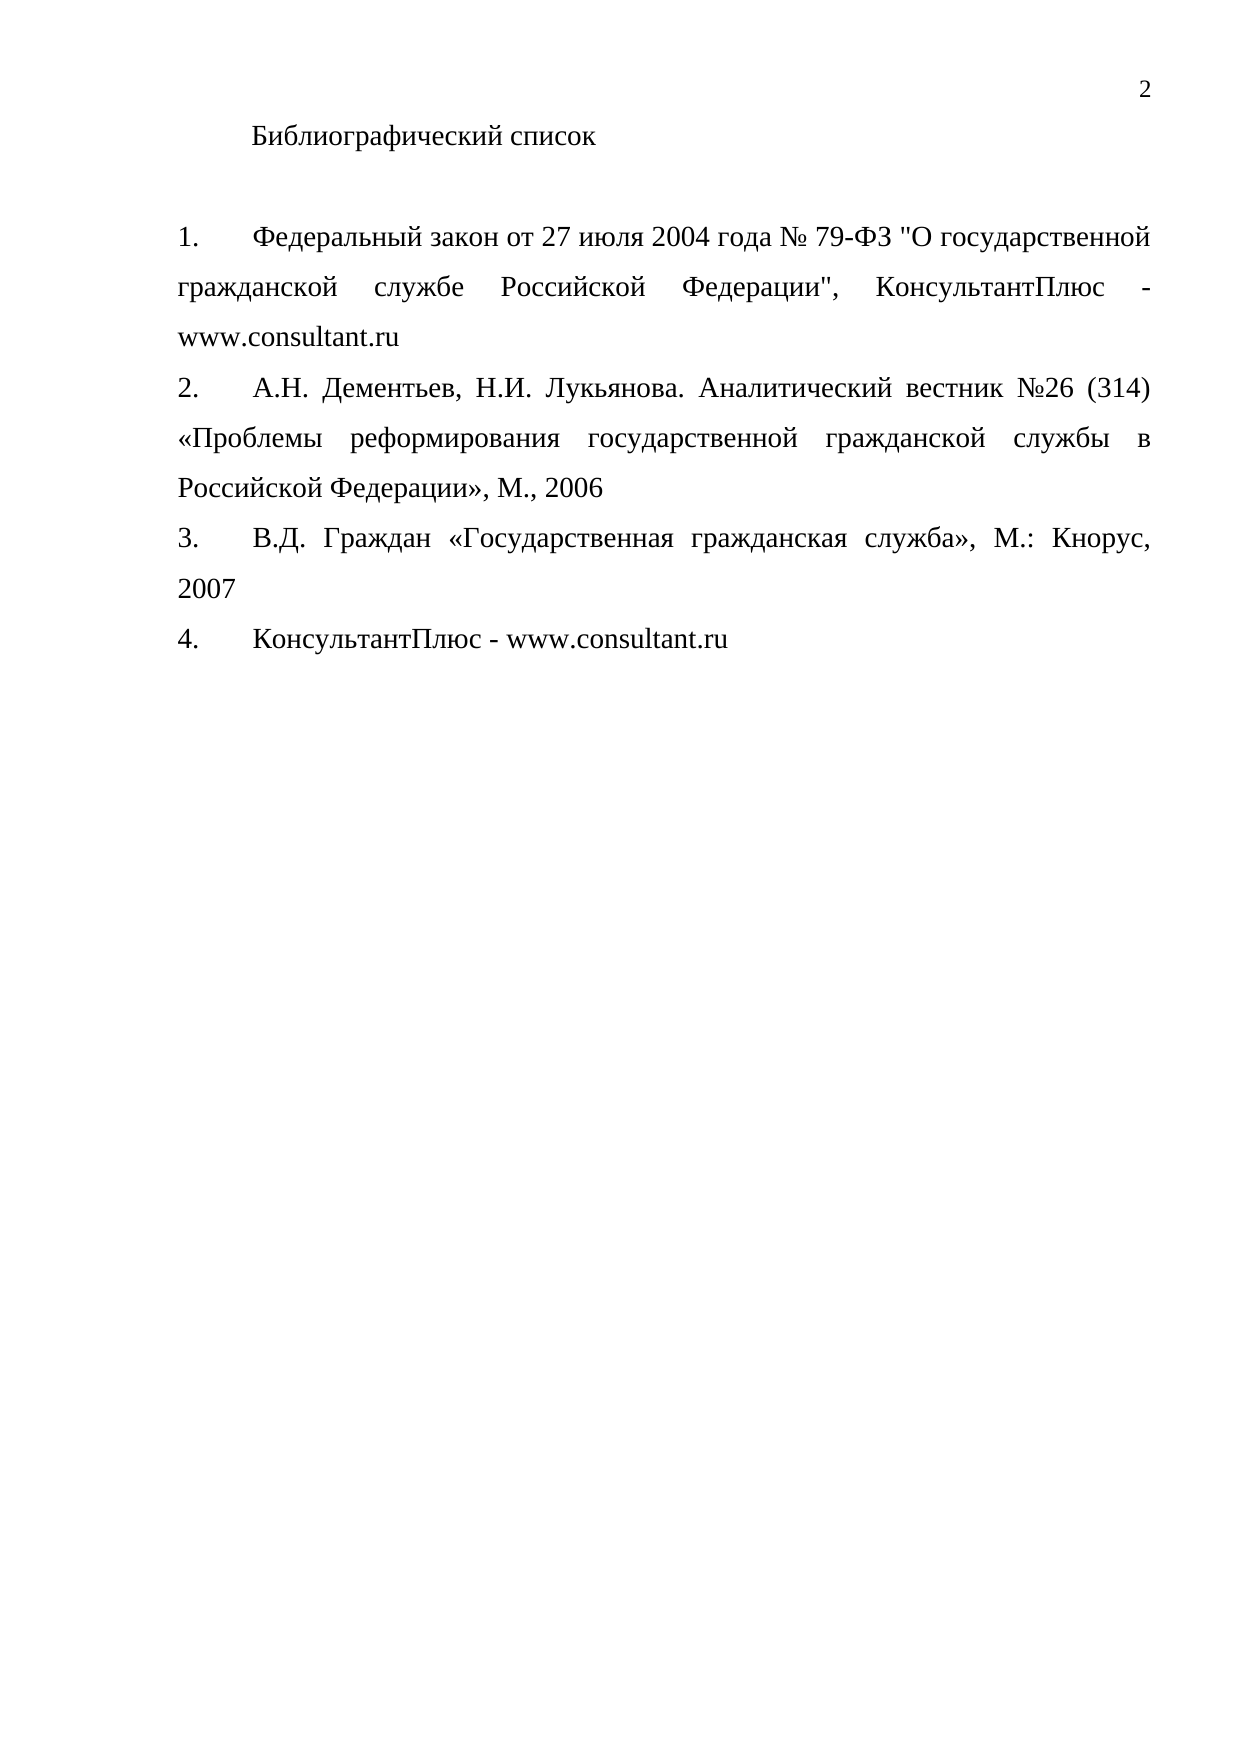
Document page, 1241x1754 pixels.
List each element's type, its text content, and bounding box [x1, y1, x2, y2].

list В.Д. Граждан «Государственная гражданская служба», М.: Кнорус, 2007 [177, 521, 1152, 604]
list Федеральный закон от 27 июля 2004 года № 79-ФЗ "О государственной гражданской службе Российской Федерации", КонсультантПлюс - www.consultant.ru [177, 219, 1152, 353]
text Библиографический список [177, 118, 1152, 152]
list A.Н. Дементьев, Н.И. Лукьянова. Аналитический вестник №26 (314) «Проблемы реформирования государственной гражданской службы в Российской Федерации», М., 2006 [177, 370, 1152, 504]
list КонсультантПлюс - www.consultant.ru [177, 621, 1152, 655]
